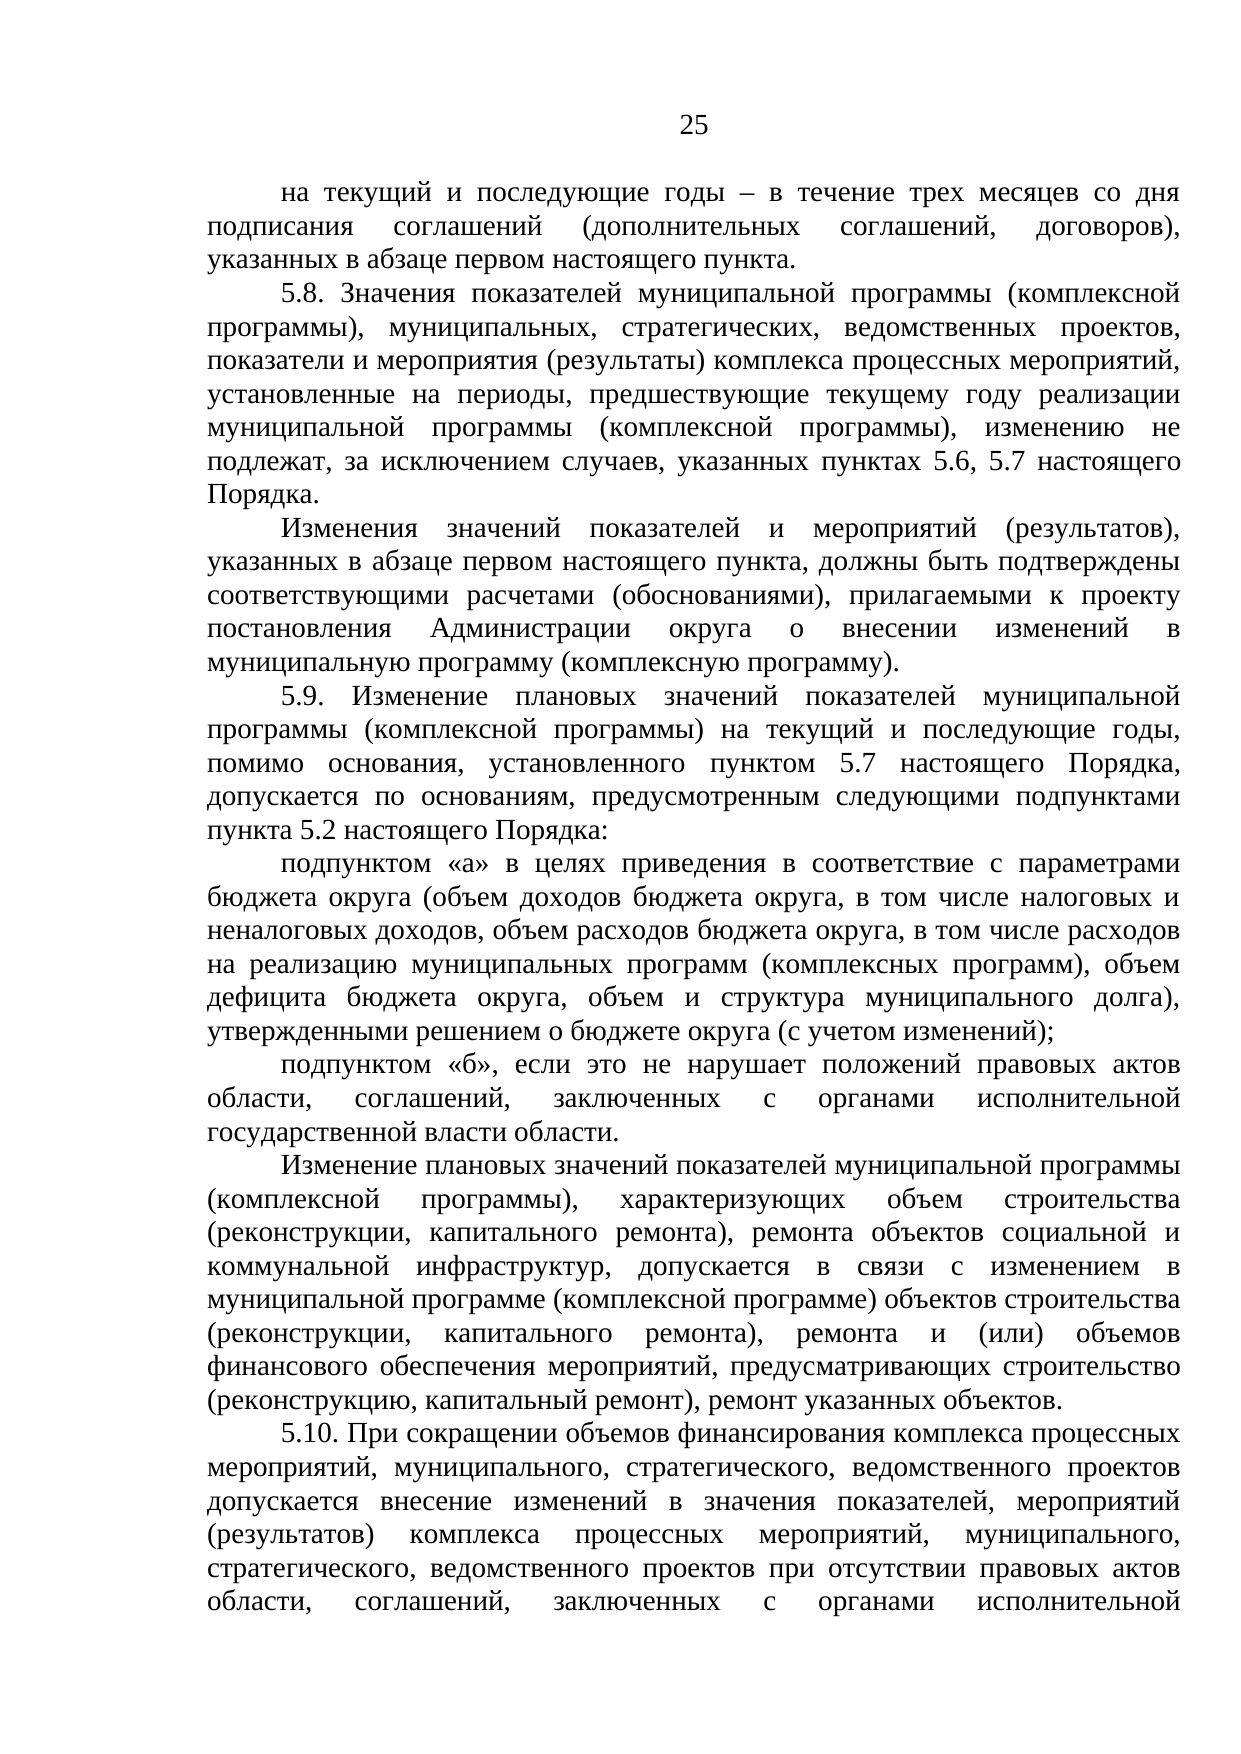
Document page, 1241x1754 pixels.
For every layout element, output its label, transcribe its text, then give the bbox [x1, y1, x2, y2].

text подпунктом «а» в целях приведения в соответствие с параметрами бюджета округа (объем доходов бюджета округа, в том числе налоговых и неналоговых доходов, объем расходов бюджета округа, в том числе расходов на реализацию муниципальных программ (комплексных программ), объем дефицита бюджета округа, объем и структура муниципального долга), утвержденными решением о бюджете округа (с учетом изменений); [207, 845, 1181, 1047]
text подпунктом «б», если это не нарушает положений правовых актов области, соглашений, заключенных с органами исполнительной государственной власти области. [207, 1047, 1181, 1147]
text на текущий и последующие годы – в течение трех месяцев со дня подписания соглашений (дополнительных соглашений, договоров), указанных в абзаце первом настоящего пункта. [207, 174, 1181, 275]
text 5.9. Изменение плановых значений показателей муниципальной программы (комплексной программы) на текущий и последующие годы, помимо основания, установленного пунктом 5.7 настоящего Порядка, допускается по основаниям, предусмотренным следующими подпунктами пункта 5.2 настоящего Порядка: [207, 678, 1181, 845]
text Изменения значений показателей и мероприятий (результатов), указанных в абзаце первом настоящего пункта, должны быть подтверждены соответствующими расчетами (обоснованиями), прилагаемыми к проекту постановления Администрации округа о внесении изменений в муниципальную программу (комплексную программу). [207, 510, 1181, 678]
text Изменение плановых значений показателей муниципальной программы (комплексной программы), характеризующих объем строительства (реконструкции, капитального ремонта), ремонта объектов социальной и коммунальной инфраструктур, допускается в связи с изменением в муниципальной программе (комплексной программе) объектов строительства (реконструкции, капитального ремонта), ремонта и (или) объемов финансового обеспечения мероприятий, предусматривающих строительство (реконструкцию, капитальный ремонт), ремонт указанных объектов. [207, 1147, 1181, 1416]
text 5.8. Значения показателей муниципальной программы (комплексной программы), муниципальных, стратегических, ведомственных проектов, показатели и мероприятия (результаты) комплекса процессных мероприятий, установленные на периоды, предшествующие текущему году реализации муниципальной программы (комплексной программы), изменению не подлежат, за исключением случаев, указанных пунктах 5.6, 5.7 настоящего Порядка. [207, 275, 1181, 510]
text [207, 1416, 1181, 1617]
